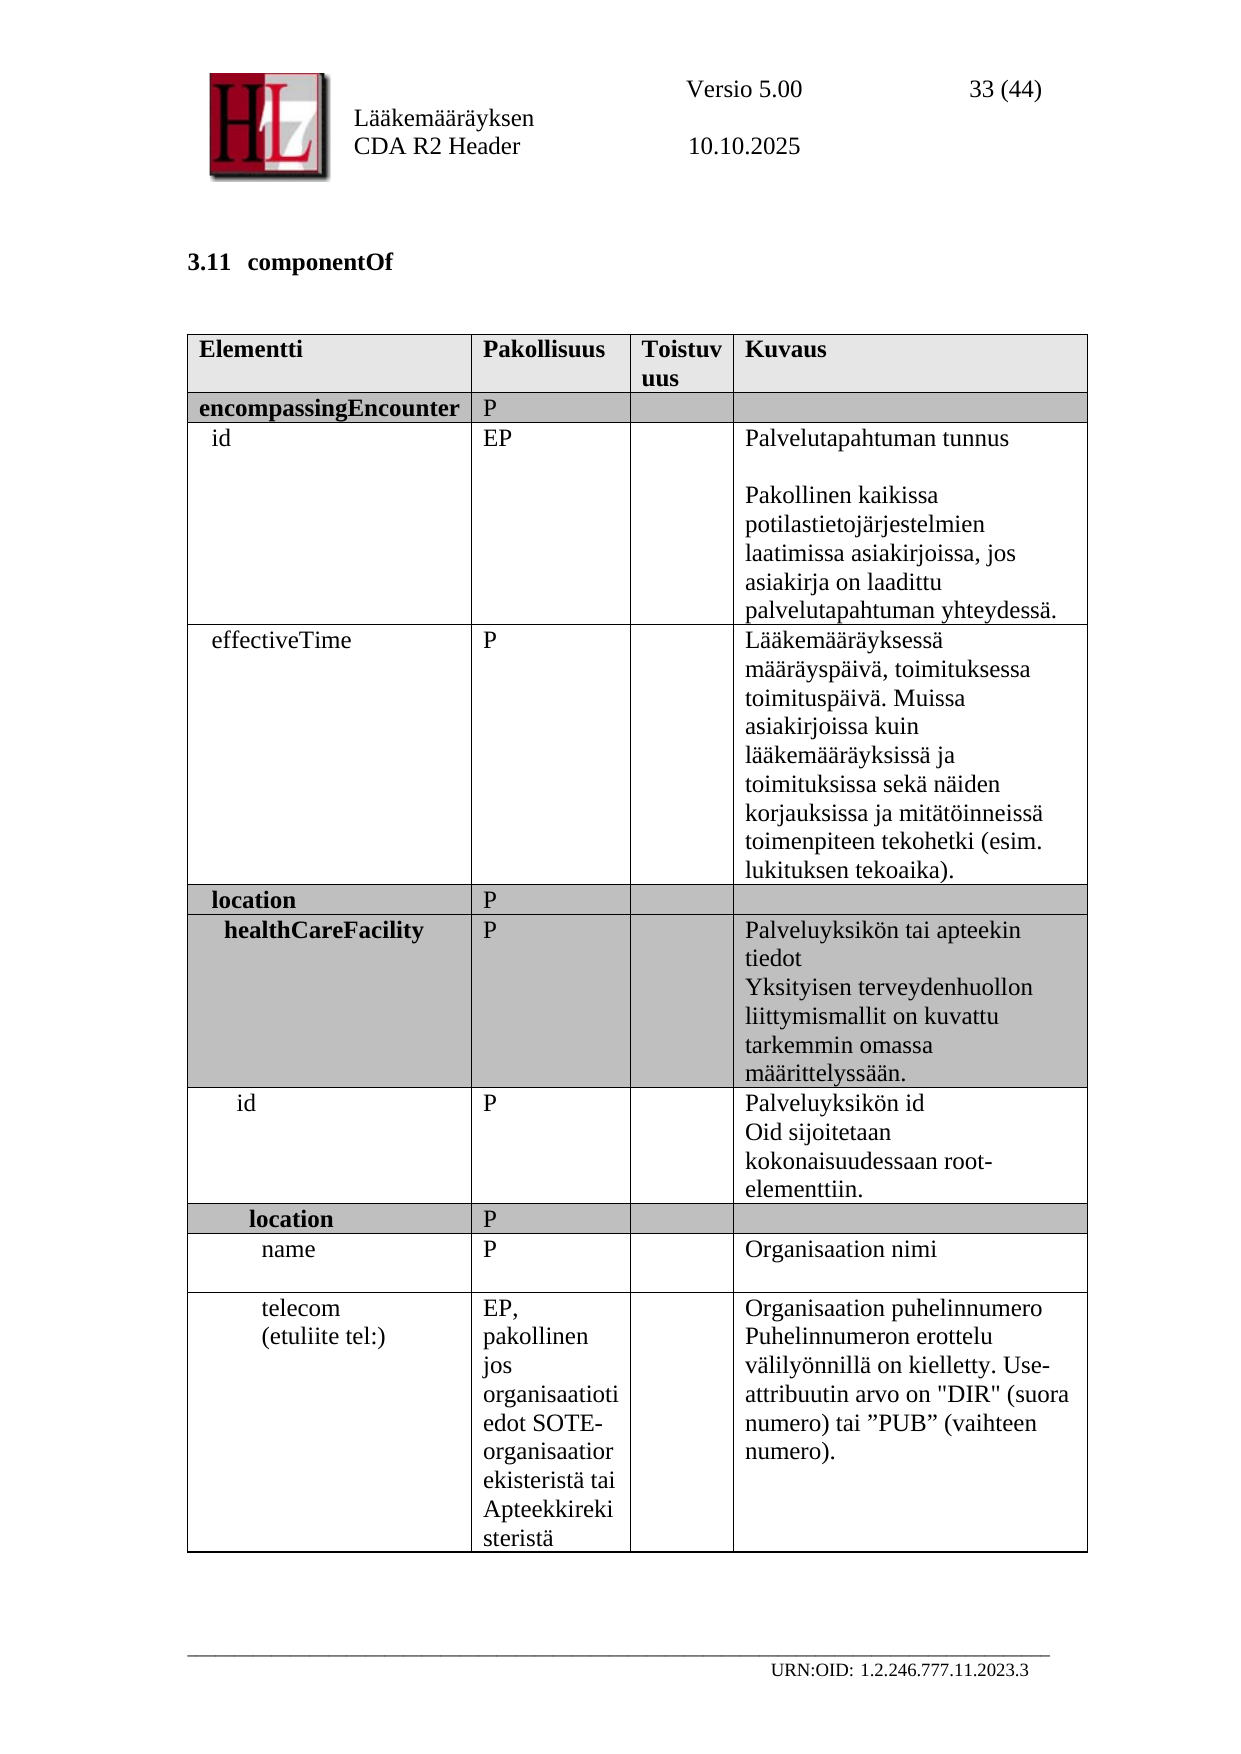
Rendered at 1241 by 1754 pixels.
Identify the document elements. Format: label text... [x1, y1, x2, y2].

picture [209, 73, 332, 182]
table_cell encompassingEncounter [188, 393, 471, 422]
table_cell Organisaation nimi [734, 1234, 1087, 1292]
table_cell id [188, 423, 471, 624]
table_cell P [472, 1088, 630, 1203]
table_header Elementti [188, 335, 471, 392]
table_header Pakollisuus [472, 335, 630, 392]
table_cell [631, 393, 733, 422]
table_cell [734, 393, 1087, 422]
table_cell [631, 625, 733, 884]
table_cell [631, 915, 733, 1087]
table_cell P [472, 1204, 630, 1233]
table_cell [734, 885, 1087, 914]
table_cell Palveluyksikön id Oid sijoitetaan kokonaisuudessaan root-elementtiin. [734, 1088, 1087, 1203]
table_cell name [188, 1234, 471, 1292]
table_cell [631, 423, 733, 624]
table_cell [631, 1234, 733, 1292]
table_cell P [472, 625, 630, 884]
table_cell [631, 1088, 733, 1203]
table_cell healthCareFacility [188, 915, 471, 1087]
table_cell id [188, 1088, 471, 1203]
table_cell Palvelutapahtuman tunnus Pakollinen kaikissa potilastietojärjestelmien laatimissa asiakirjoissa, jos asiakirja on laadittu palvelutapahtuman yhteydessä. [734, 423, 1087, 624]
table_cell location [188, 1204, 471, 1233]
table_cell [734, 1204, 1087, 1233]
table_header Toistuvuus [631, 335, 733, 392]
table_cell [631, 885, 733, 914]
subtitle componentOf [187, 247, 1053, 276]
table_header Kuvaus [734, 335, 1087, 392]
table_cell [631, 1293, 733, 1551]
table_cell EP, pakollinen jos organisaatiotiedot SOTE-organisaatiorekisteristä tai Apteekkirekisteristä [472, 1293, 630, 1551]
table_cell Palveluyksikön tai apteekin tiedot Yksityisen terveydenhuollon liittymismallit on kuvattu tarkemmin omassa määrittelyssään. [734, 915, 1087, 1087]
table_cell EP [472, 423, 630, 624]
table_cell P [472, 1234, 630, 1292]
table_cell P [472, 393, 630, 422]
table_cell [631, 1204, 733, 1233]
table_cell P [472, 885, 630, 914]
table_cell effectiveTime [188, 625, 471, 884]
table_cell P [472, 915, 630, 1087]
table_cell Lääkemääräyksessä määräyspäivä, toimituksessa toimituspäivä. Muissa asiakirjoissa kuin lääkemääräyksissä ja toimituksissa sekä näiden korjauksissa ja mitätöinneissä toimenpiteen tekohetki (esim. lukituksen tekoaika). [734, 625, 1087, 884]
table_cell telecom (etuliite tel:) [188, 1293, 471, 1551]
table_cell location [188, 885, 471, 914]
table_cell Organisaation puhelinnumero Puhelinnumeron erottelu välilyönnillä on kielletty. Use-attribuutin arvo on "DIR" (suora numero) tai ”PUB” (vaihteen numero). [734, 1293, 1087, 1551]
